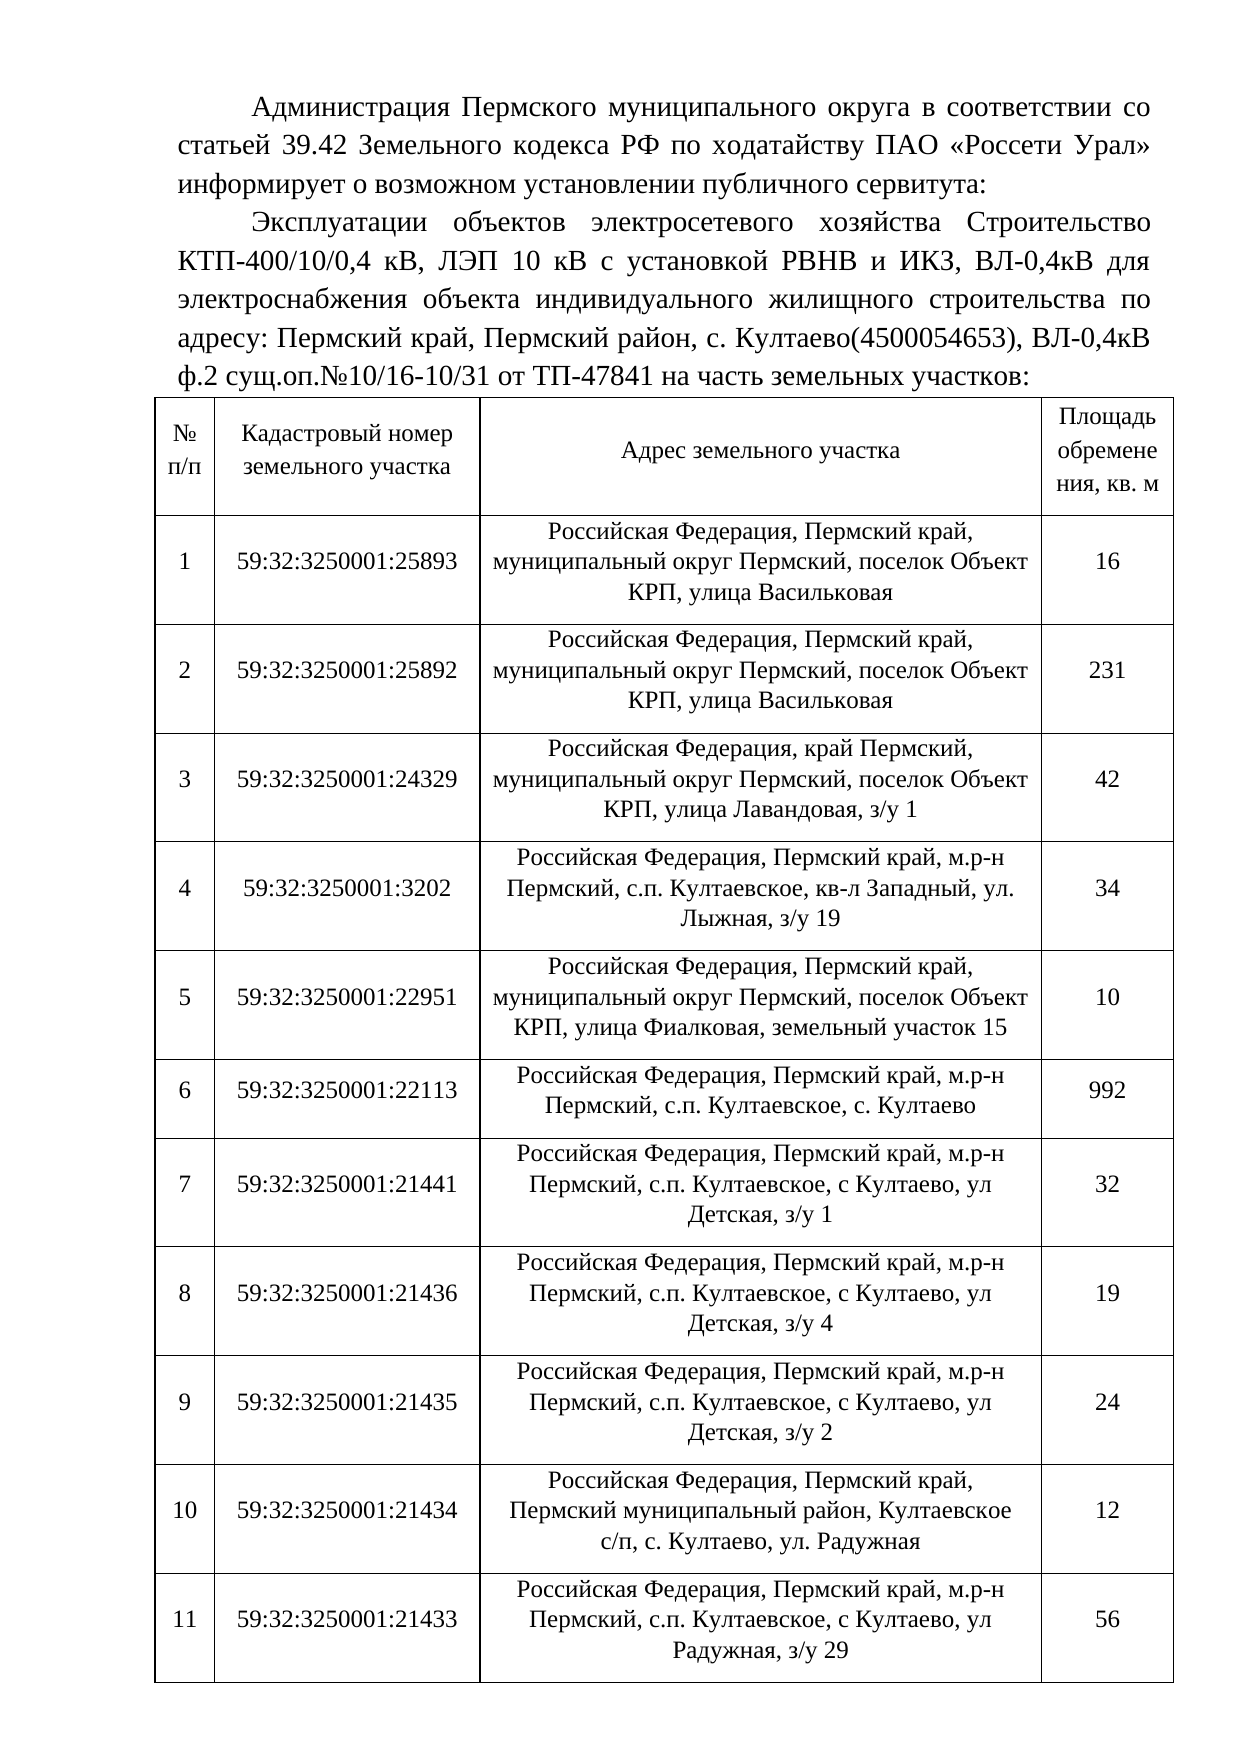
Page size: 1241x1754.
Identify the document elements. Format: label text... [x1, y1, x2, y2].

table_cell 59:32:3250001:21435 [215, 1356, 479, 1464]
table_cell 6 [156, 1060, 214, 1137]
table_cell 59:32:3250001:25892 [215, 625, 479, 732]
table_header Площадь обременения, кв. м [1042, 398, 1173, 515]
table_cell 12 [1042, 1465, 1173, 1573]
table_cell 11 [156, 1574, 214, 1682]
table_cell 59:32:3250001:21434 [215, 1465, 479, 1573]
table_cell 3 [156, 734, 214, 841]
table_cell 59:32:3250001:21436 [215, 1247, 479, 1355]
table_cell Российская Федерация, Пермский край, м.р-н Пермский, с.п. Култаевское, с Култаево, ул Радужная, з/у 29 [481, 1574, 1041, 1682]
table_cell 2 [156, 625, 214, 732]
table_cell 59:32:3250001:3202 [215, 842, 479, 950]
table_cell 32 [1042, 1139, 1173, 1246]
table_cell 16 [1042, 516, 1173, 623]
table_cell 7 [156, 1139, 214, 1246]
table_cell Российская Федерация, Пермский край, м.р-н Пермский, с.п. Култаевское, с. Култаево [481, 1060, 1041, 1137]
table_cell 42 [1042, 734, 1173, 841]
table_cell 56 [1042, 1574, 1173, 1682]
table_header № п/п [156, 398, 214, 515]
text Администрация Пермского муниципального округа в соответствии со статьей 39.42 Земельного кодекса РФ по ходатайству ПАО «Россети Урал» информирует о возможном установлении публичного сервитута: [177, 89, 1152, 199]
table_cell 59:32:3250001:22951 [215, 951, 479, 1059]
table_cell 992 [1042, 1060, 1173, 1137]
table_cell Российская Федерация, Пермский край, Пермский муниципальный район, Култаевское с/п, с. Култаево, ул. Радужная [481, 1465, 1041, 1573]
table_cell Российская Федерация, Пермский край, муниципальный округ Пермский, поселок Объект КРП, улица Фиалковая, земельный участок 15 [481, 951, 1041, 1059]
table_cell 5 [156, 951, 214, 1059]
table_cell Российская Федерация, край Пермский, муниципальный округ Пермский, поселок Объект КРП, улица Лавандовая, з/у 1 [481, 734, 1041, 841]
table_cell 34 [1042, 842, 1173, 950]
table_cell 1 [156, 516, 214, 623]
table_cell 59:32:3250001:24329 [215, 734, 479, 841]
table_cell 59:32:3250001:25893 [215, 516, 479, 623]
table_cell Российская Федерация, Пермский край, м.р-н Пермский, с.п. Култаевское, с Култаево, ул Детская, з/у 1 [481, 1139, 1041, 1246]
table_header Кадастровый номер земельного участка [215, 398, 479, 515]
table_cell Российская Федерация, Пермский край, м.р-н Пермский, с.п. Култаевское, с Култаево, ул Детская, з/у 4 [481, 1247, 1041, 1355]
table_cell 59:32:3250001:21433 [215, 1574, 479, 1682]
table_cell 9 [156, 1356, 214, 1464]
table_cell 4 [156, 842, 214, 950]
table_cell Российская Федерация, Пермский край, муниципальный округ Пермский, поселок Объект КРП, улица Васильковая [481, 625, 1041, 732]
table_cell 59:32:3250001:21441 [215, 1139, 479, 1246]
table_cell Российская Федерация, Пермский край, м.р-н Пермский, с.п. Култаевское, с Култаево, ул Детская, з/у 2 [481, 1356, 1041, 1464]
table_cell Российская Федерация, Пермский край, м.р-н Пермский, с.п. Култаевское, кв-л Западный, ул. Лыжная, з/у 19 [481, 842, 1041, 950]
table_cell 10 [156, 1465, 214, 1573]
table_cell 231 [1042, 625, 1173, 732]
table_cell 24 [1042, 1356, 1173, 1464]
table_cell 19 [1042, 1247, 1173, 1355]
table_cell Российская Федерация, Пермский край, муниципальный округ Пермский, поселок Объект КРП, улица Васильковая [481, 516, 1041, 623]
table_header Адрес земельного участка [481, 398, 1041, 515]
table_cell 59:32:3250001:22113 [215, 1060, 479, 1137]
table_cell 10 [1042, 951, 1173, 1059]
table_cell 8 [156, 1247, 214, 1355]
list Эксплуатации объектов электросетевого хозяйства Строительство КТП-400/10/0,4 кВ, ЛЭП 10 кВ с установкой РВНВ и ИКЗ, ВЛ-0,4кВ для электроснабжения объекта индивидуального жилищного строительства по адресу: Пермский край, Пермский район, с. Култаево(4500054653), ВЛ-0,4кВ ф.2 сущ.оп.№10/16-10/31 от ТП-47841 на часть земельных участков: [177, 204, 1152, 392]
